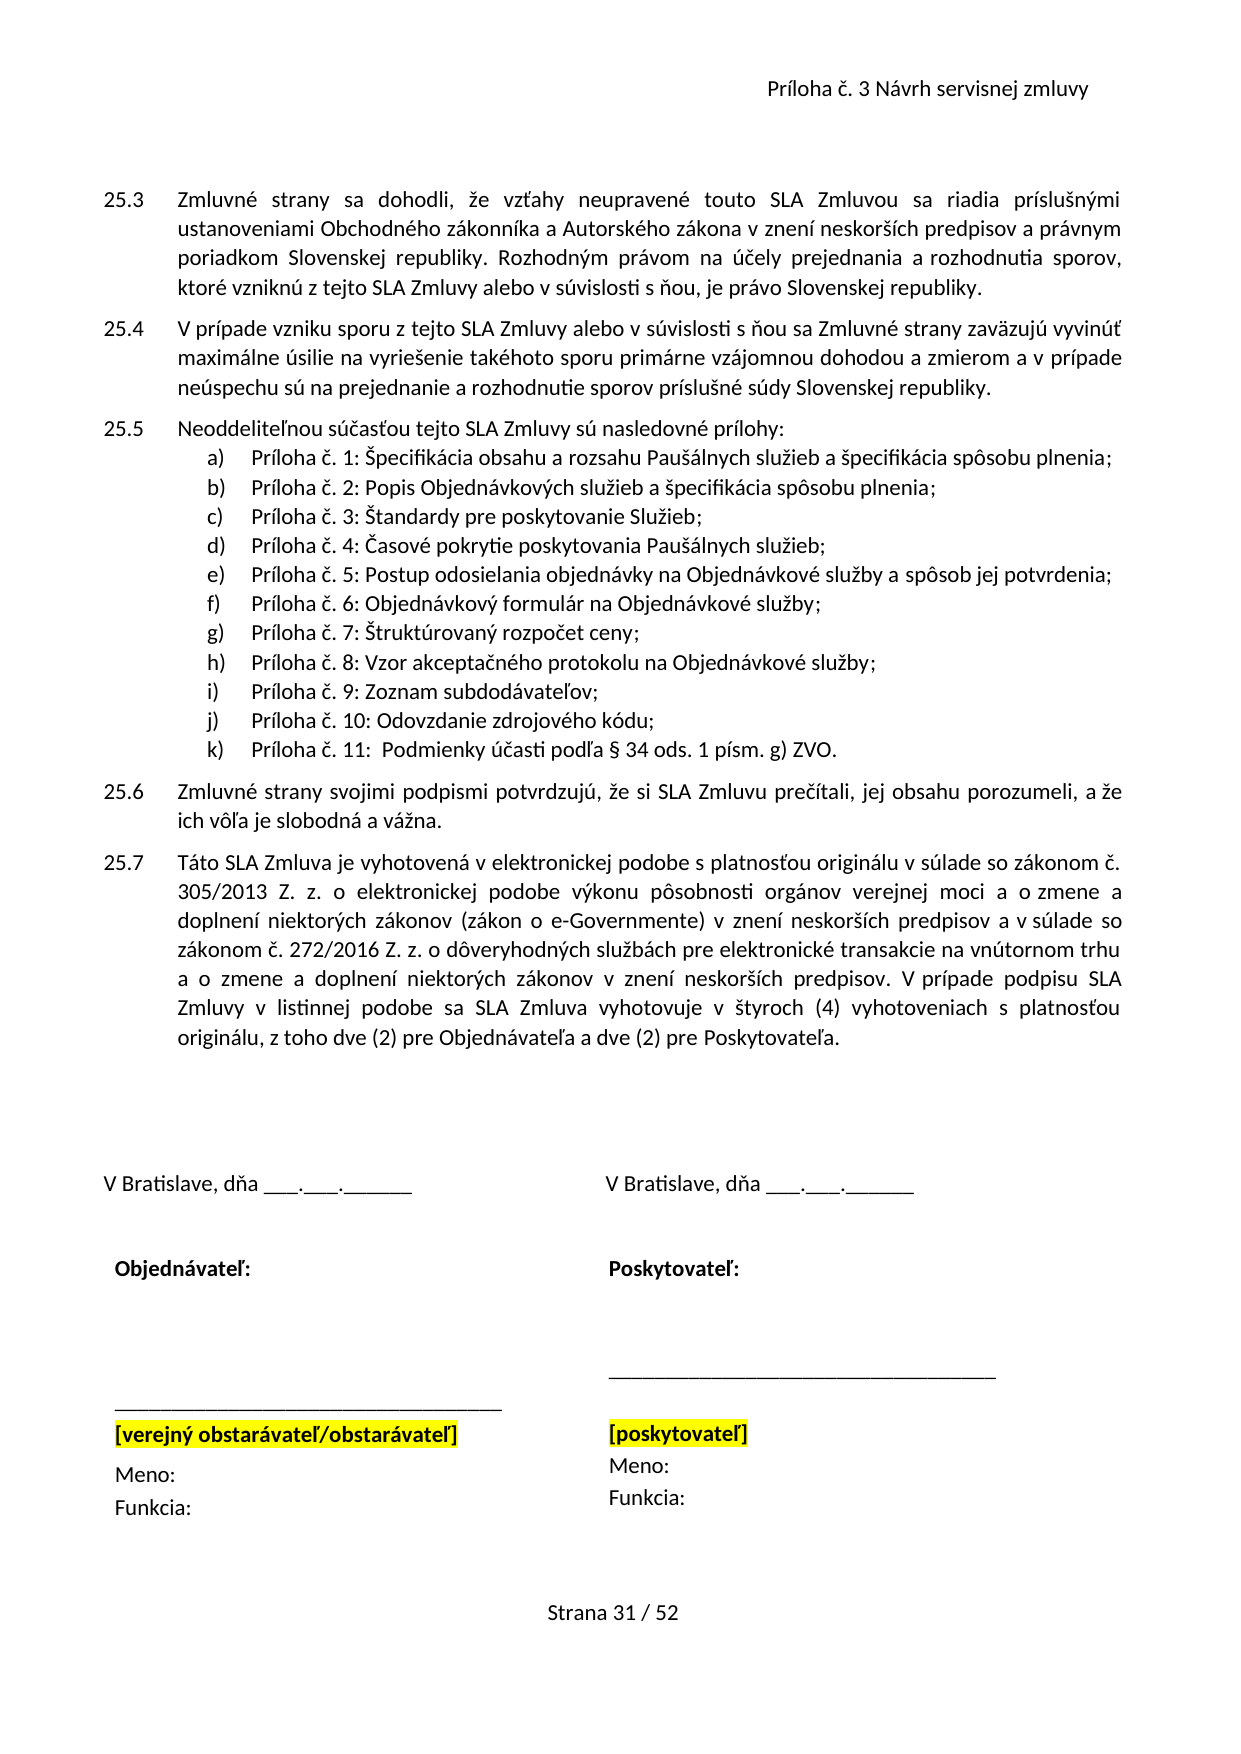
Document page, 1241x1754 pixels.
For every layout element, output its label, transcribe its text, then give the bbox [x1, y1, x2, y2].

list Príloha č. 4: Časové pokrytie poskytovania Paušálnych služieb; [207, 530, 1122, 559]
list Príloha č. 11: Podmienky účasti podľa § 34 ods. 1 písm. g) ZVO. [207, 734, 1122, 763]
list Príloha č. 5: Postup odosielania objednávky na Objednávkové služby a spôsob jej potvrdenia; [207, 559, 1122, 588]
table_header Poskytovateľ: [597, 1250, 1091, 1318]
list Príloha č. 7: Štruktúrovaný rozpočet ceny; [207, 617, 1122, 646]
table_header Objednávateľ: [103, 1250, 597, 1318]
list Príloha č. 2: Popis Objednávkových služieb a špecifikácia spôsobu plnenia; [207, 471, 1122, 501]
list Príloha č. 1: Špecifikácia obsahu a rozsahu Paušálnych služieb a špecifikácia spôsobu plnenia; [207, 442, 1122, 471]
list Zmluvné strany sa dohodli, že vzťahy neupravené touto SLA Zmluvou sa riadia príslušnými ustanoveniami Obchodného zákonníka a Autorského zákona v znení neskorších predpisov a právnym poriadkom Slovenskej republiky. Rozhodným právom na účely prejednania a rozhodnutia sporov, ktoré vzniknú z tejto SLA Zmluvy alebo v súvislosti s ňou, je právo Slovenskej republiky. [103, 184, 1122, 301]
text V Bratislave, dňa ___.___.______ V Bratislave, dňa ___.___.______ [103, 1169, 1122, 1197]
table_cell __________________________________ [597, 1318, 1091, 1414]
list Príloha č. 8: Vzor akceptačného protokolu na Objednávkové služby; [207, 646, 1122, 676]
list Neoddeliteľnou súčasťou tejto SLA Zmluvy sú nasledovné prílohy: [103, 413, 1122, 442]
table_cell [poskytovateľ] Meno: Funkcia: [597, 1415, 1091, 1521]
list Príloha č. 9: Zoznam subdodávateľov; [207, 676, 1122, 705]
list Zmluvné strany svojimi podpismi potvrdzujú, že si SLA Zmluvu prečítali, jej obsahu porozumeli, a že ich vôľa je slobodná a vážna. [103, 776, 1122, 834]
list Príloha č. 6: Objednávkový formulár na Objednávkové služby; [207, 588, 1122, 617]
table_cell __________________________________ [103, 1318, 597, 1414]
list Príloha č. 3: Štandardy pre poskytovanie Služieb; [207, 501, 1122, 530]
table_cell [verejný obstarávateľ/obstarávateľ] Meno: Funkcia: [103, 1415, 597, 1521]
list Táto SLA Zmluva je vyhotovená v elektronickej podobe s platnosťou originálu v súlade so zákonom č. 305/2013 Z. z. o elektronickej podobe výkonu pôsobnosti orgánov verejnej moci a o zmene a doplnení niektorých zákonov (zákon o e-Governmente) v znení neskorších predpisov a v súlade so zákonom č. 272/2016 Z. z. o dôveryhodných službách pre elektronické transakcie na vnútornom trhu a o zmene a doplnení niektorých zákonov v znení neskorších predpisov. V prípade podpisu SLA Zmluvy v listinnej podobe sa SLA Zmluva vyhotovuje v štyroch (4) vyhotoveniach s platnosťou originálu, z toho dve (2) pre Objednávateľa a dve (2) pre Poskytovateľa. [103, 846, 1122, 1051]
list V prípade vzniku sporu z tejto SLA Zmluvy alebo v súvislosti s ňou sa Zmluvné strany zaväzujú vyvinúť maximálne úsilie na vyriešenie takéhoto sporu primárne vzájomnou dohodou a zmierom a v prípade neúspechu sú na prejednanie a rozhodnutie sporov príslušné súdy Slovenskej republiky. [103, 313, 1122, 401]
list Príloha č. 10: Odovzdanie zdrojového kódu; [207, 705, 1122, 734]
